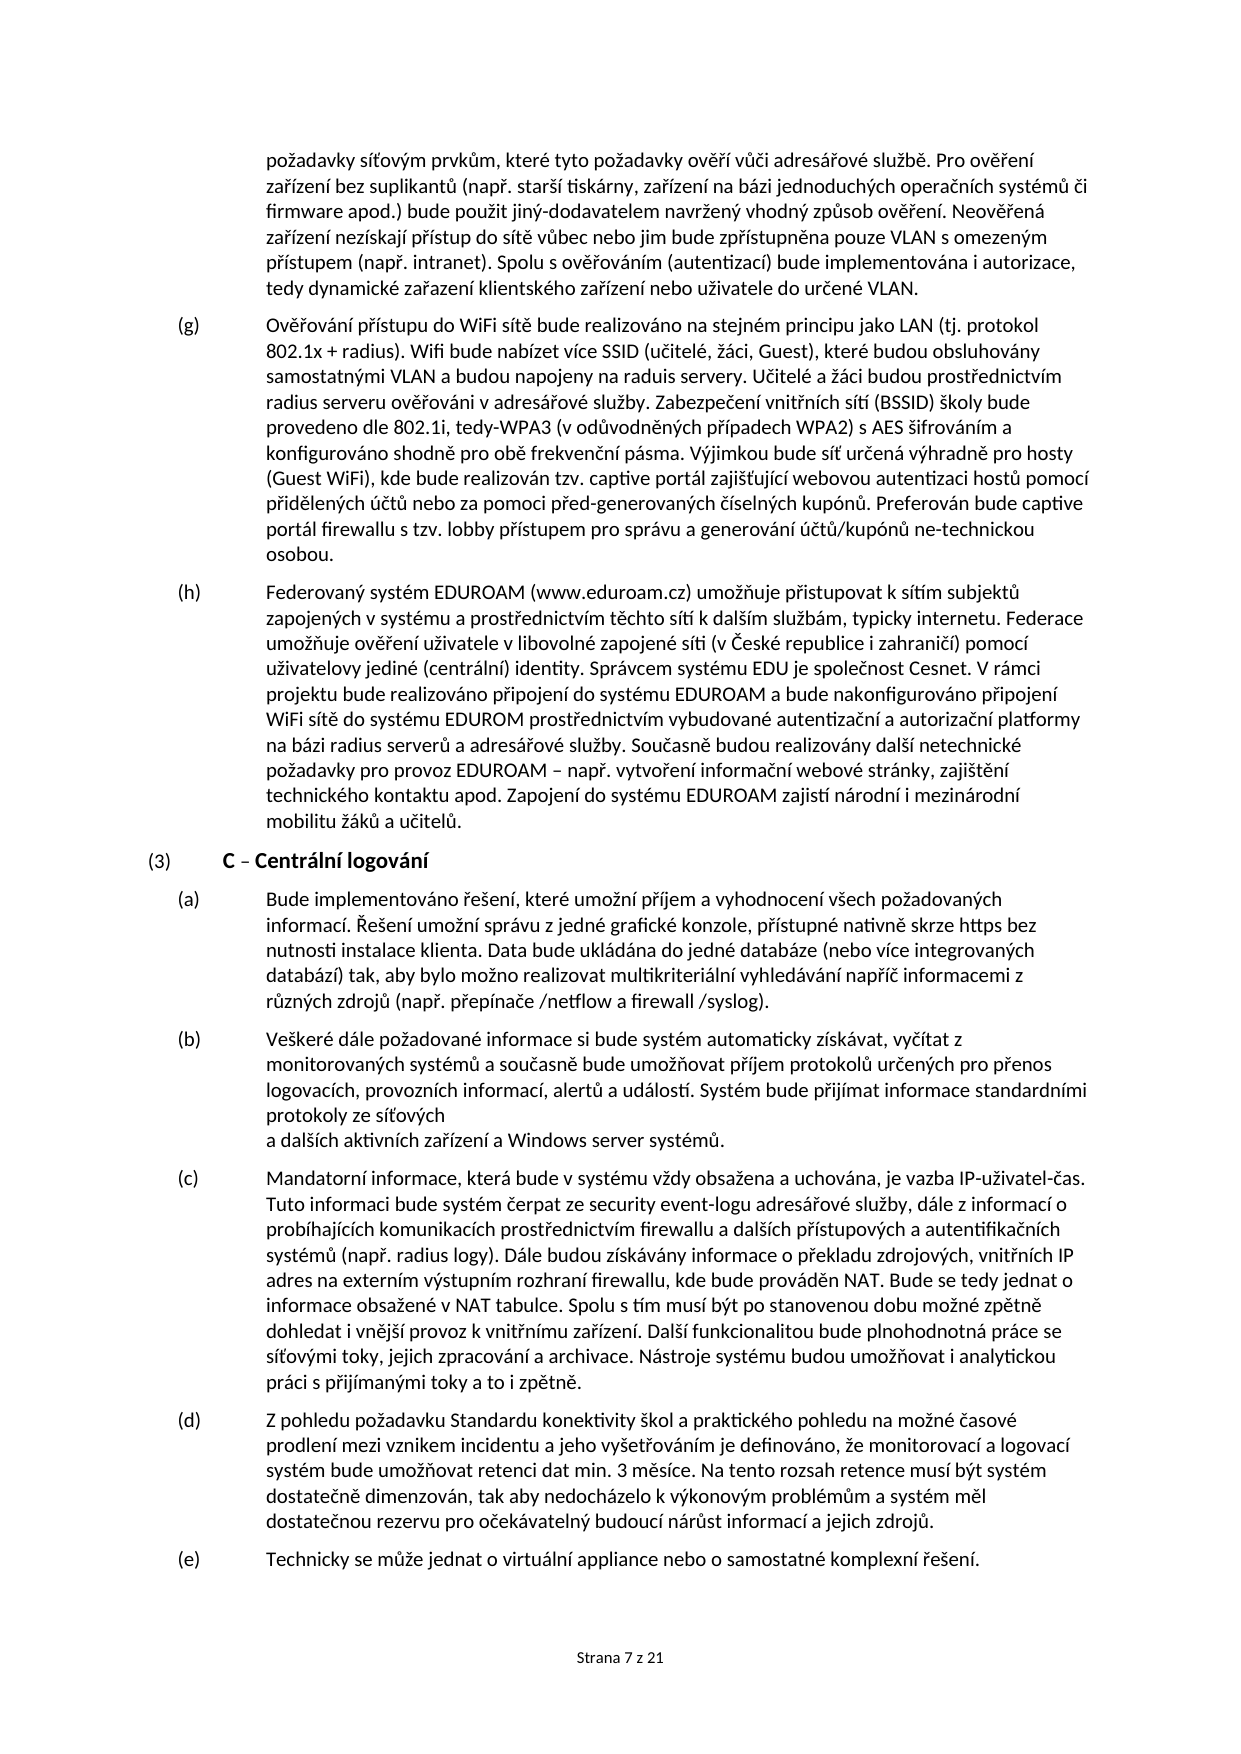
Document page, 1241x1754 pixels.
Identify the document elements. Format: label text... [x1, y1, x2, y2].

list Veškeré dále požadované informace si bude systém automaticky získávat, vyčítat z monitorovaných systémů a současně bude umožňovat příjem protokolů určených pro přenos logovacích, provozních informací, alertů a událostí. Systém bude přijímat informace standardními protokoly ze síťových a dalších aktivních zařízení a Windows server systémů. [177, 1026, 1093, 1153]
list Federovaný systém EDUROAM (www.eduroam.cz) umožňuje přistupovat k sítím subjektů zapojených v systému a prostřednictvím těchto sítí k dalším službám, typicky internetu. Federace umožňuje ověření uživatele v libovolné zapojené síti (v České republice i zahraničí) pomocí uživatelovy jediné (centrální) identity. Správcem systému EDU je společnost Cesnet. V rámci projektu bude realizováno připojení do systému EDUROAM a bude nakonfigurováno připojení WiFi sítě do systému EDUROM prostřednictvím vybudované autentizační a autorizační platformy na bázi radius serverů a adresářové služby. Současně budou realizovány další netechnické požadavky pro provoz EDUROAM – např. vytvoření informační webové stránky, zajištění technického kontaktu apod. Zapojení do systému EDUROAM zajistí národní i mezinárodní mobilitu žáků a učitelů. [177, 579, 1093, 833]
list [177, 148, 1093, 300]
list Z pohledu požadavku Standardu konektivity škol a praktického pohledu na možné časové prodlení mezi vznikem incidentu a jeho vyšetřováním je definováno, že monitorovací a logovací systém bude umožňovat retenci dat min. 3 měsíce. Na tento rozsah retence musí být systém dostatečně dimenzován, tak aby nedocházelo k výkonovým problémům a systém měl dostatečnou rezervu pro očekávatelný budoucí nárůst informací a jejich zdrojů. [177, 1407, 1093, 1534]
list Mandatorní informace, která bude v systému vždy obsažena a uchována, je vazba IP-uživatel-čas. Tuto informaci bude systém čerpat ze security event-logu adresářové služby, dále z informací o probíhajících komunikacích prostřednictvím firewallu a dalších přístupových a autentifikačních systémů (např. radius logy). Dále budou získávány informace o překladu zdrojových, vnitřních IP adres na externím výstupním rozhraní firewallu, kde bude prováděn NAT. Bude se tedy jednat o informace obsažené v NAT tabulce. Spolu s tím musí být po stanovenou dobu možné zpětně dohledat i vnější provoz k vnitřnímu zařízení. Další funkcionalitou bude plnohodnotná práce se síťovými toky, jejich zpracování a archivace. Nástroje systému budou umožňovat i analytickou práci s přijímanými toky a to i zpětně. [177, 1166, 1093, 1394]
list C – Centrální logování [148, 846, 1093, 874]
list Technicky se může jednat o virtuální appliance nebo o samostatné komplexní řešení. [177, 1546, 1093, 1572]
list Ověřování přístupu do WiFi sítě bude realizováno na stejném principu jako LAN (tj. protokol 802.1x + radius). Wifi bude nabízet více SSID (učitelé, žáci, Guest), které budou obsluhovány samostatnými VLAN a budou napojeny na raduis servery. Učitelé a žáci budou prostřednictvím radius serveru ověřováni v adresářové služby. Zabezpečení vnitřních sítí (BSSID) školy bude provedeno dle 802.1i, tedy-WPA3 (v odůvodněných případech WPA2) s AES šifrováním a konfigurováno shodně pro obě frekvenční pásma. Výjimkou bude síť určená výhradně pro hosty (Guest WiFi), kde bude realizován tzv. captive portál zajišťující webovou autentizaci hostů pomocí přidělených účtů nebo za pomoci před-generovaných číselných kupónů. Preferován bude captive portál firewallu s tzv. lobby přístupem pro správu a generování účtů/kupónů ne-technickou osobou. [177, 313, 1093, 567]
list Bude implementováno řešení, které umožní příjem a vyhodnocení všech požadovaných informací. Řešení umožní správu z jedné grafické konzole, přístupné nativně skrze https bez nutnosti instalace klienta. Data bude ukládána do jedné databáze (nebo více integrovaných databází) tak, aby bylo možno realizovat multikriteriální vyhledávání napříč informacemi z různých zdrojů (např. přepínače /netflow a firewall /syslog). [177, 886, 1093, 1013]
